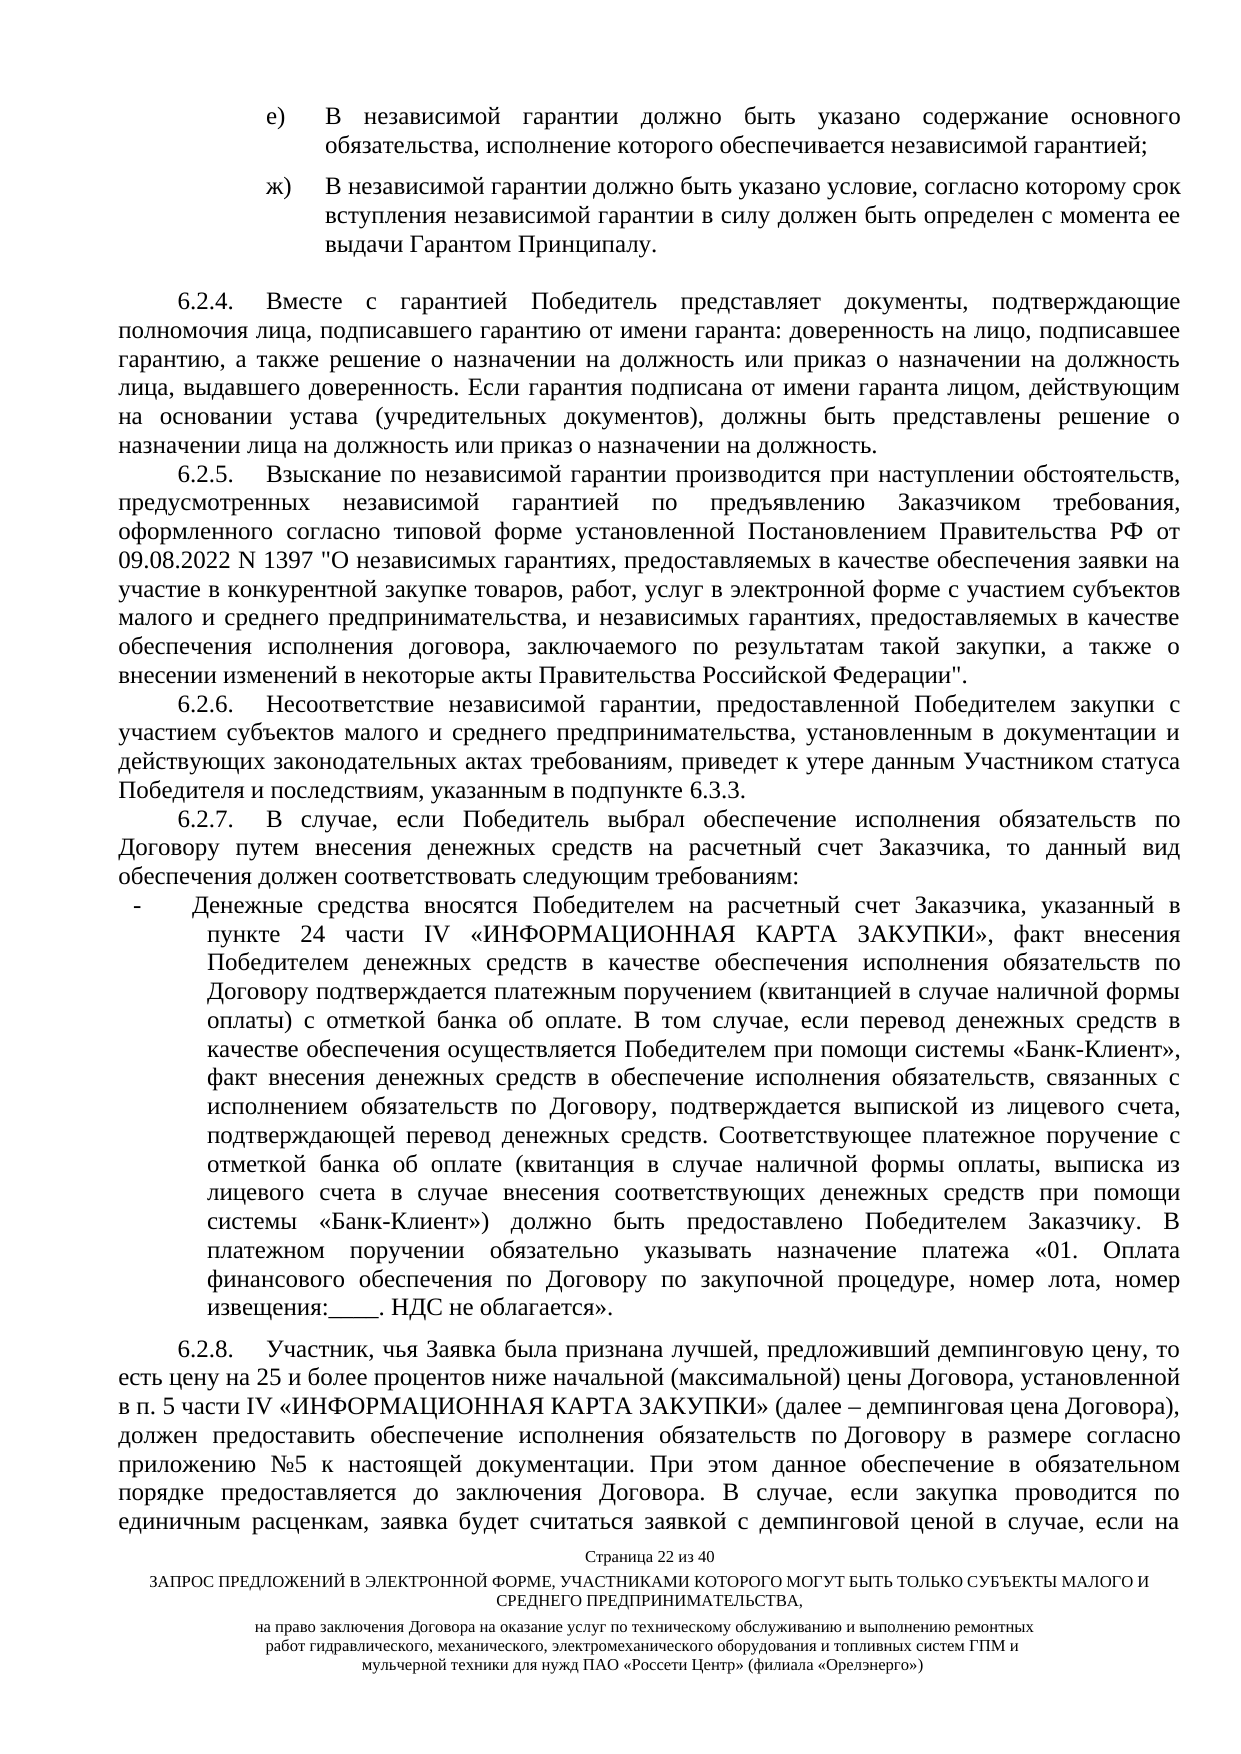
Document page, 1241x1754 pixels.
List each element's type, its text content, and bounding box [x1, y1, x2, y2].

subtitle В случае, если Победитель выбрал обеспечение исполнения обязательств по Договору путем внесения денежных средств на расчетный счет Заказчика, то данный вид обеспечения должен соответствовать следующим требованиям: [118, 804, 1181, 890]
list В независимой гарантии должно быть указано условие, согласно которому срок вступления независимой гарантии в силу должен быть определен с момента ее выдачи Гарантом Принципалу. [266, 171, 1181, 257]
list В независимой гарантии должно быть указано содержание основного обязательства, исполнение которого обеспечивается независимой гарантией; [266, 101, 1181, 159]
subtitle Взыскание по независимой гарантии производится при наступлении обстоятельств, предусмотренных независимой гарантией по предъявлению Заказчиком требования, оформленного согласно типовой форме установленной Постановлением Правительства РФ от 09.08.2022 N 1397 "О независимых гарантиях, предоставляемых в качестве обеспечения заявки на участие в конкурентной закупке товаров, работ, услуг в электронной форме с участием субъектов малого и среднего предпринимательства, и независимых гарантиях, предоставляемых в качестве обеспечения исполнения договора, заключаемого по результатам такой закупки, а также о внесении изменений в некоторые акты Правительства Российской Федерации". [118, 459, 1181, 689]
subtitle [118, 1334, 1181, 1535]
list Денежные средства вносятся Победителем на расчетный счет Заказчика, указанный в пункте 24 части IV «ИНФОРМАЦИОННАЯ КАРТА ЗАКУПКИ», факт внесения Победителем денежных средств в качестве обеспечения исполнения обязательств по Договору подтверждается платежным поручением (квитанцией в случае наличной формы оплаты) с отметкой банка об оплате. В том случае, если перевод денежных средств в качестве обеспечения осуществляется Победителем при помощи системы «Банк-Клиент», факт внесения денежных средств в обеспечение исполнения обязательств, связанных с исполнением обязательств по Договору, подтверждается выпиской из лицевого счета, подтверждающей перевод денежных средств. Соответствующее платежное поручение с отметкой банка об оплате (квитанция в случае наличной формы оплаты, выписка из лицевого счета в случае внесения соответствующих денежных средств при помощи системы «Банк-Клиент») должно быть предоставлено Победителем Заказчику. В платежном поручении обязательно указывать назначение платежа «01. Оплата финансового обеспечения по Договору по закупочной процедуре, номер лота, номер извещения:____. НДС не облагается». [133, 890, 1181, 1321]
subtitle Несоответствие независимой гарантии, предоставленной Победителем закупки с участием субъектов малого и среднего предпринимательства, установленным в документации и действующих законодательных актах требованиям, приведет к утере данным Участником статуса Победителя и последствиям, указанным в подпункте 6.3.3. [118, 689, 1181, 804]
subtitle Вместе с гарантией Победитель представляет документы, подтверждающие полномочия лица, подписавшего гарантию от имени гаранта: доверенность на лицо, подписавшее гарантию, а также решение о назначении на должность или приказ о назначении на должность лица, выдавшего доверенность. Если гарантия подписана от имени гаранта лицом, действующим на основании устава (учредительных документов), должны быть представлены решение о назначении лица на должность или приказ о назначении на должность. [118, 286, 1181, 459]
